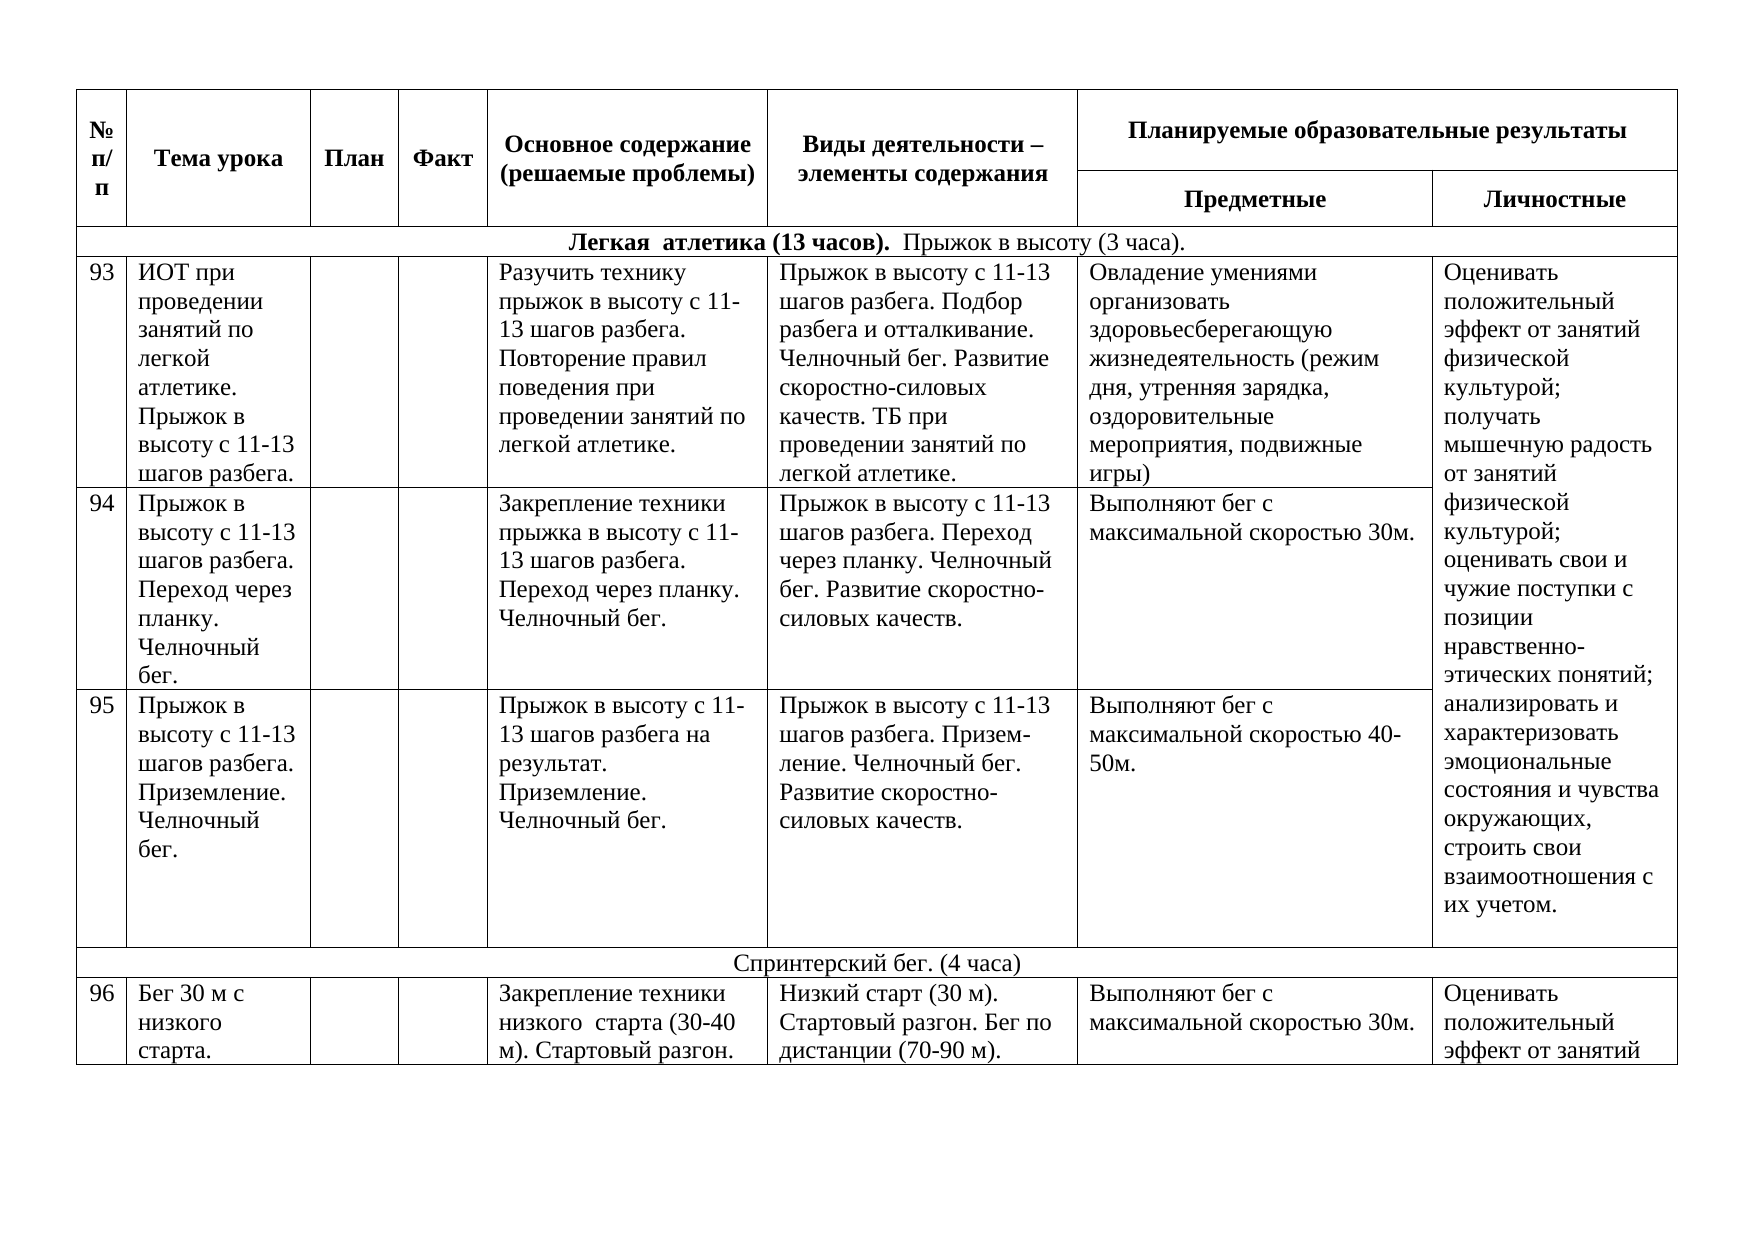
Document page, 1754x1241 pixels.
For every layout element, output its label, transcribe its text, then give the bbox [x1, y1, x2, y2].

table_cell 95 [77, 690, 126, 947]
table_cell Прыжок в высоту с 11-13 шагов разбега. Приземление. Челночный бег. Развитие скоростно-силовых качеств. [768, 690, 1077, 947]
table_cell Выполняют бег с максимальной скоростью 40-50м. [1078, 690, 1432, 947]
table_cell 94 [77, 488, 126, 689]
table_cell Спринтерский бег. (4 часа) [77, 948, 1677, 977]
table_cell Прыжок в высоту с 11-13 шагов разбега. Переход через планку. Челночный бег. Развитие скоростно-силовых качеств. [768, 488, 1077, 689]
table_cell [399, 488, 487, 689]
table_header Планируемые образовательные результаты [1078, 90, 1677, 169]
table_cell [311, 488, 398, 689]
table_cell 93 [77, 257, 126, 487]
table_cell Легкая атлетика (13 часов). Прыжок в высоту (3 часа). [77, 227, 1677, 256]
table_cell Личностные [1433, 171, 1677, 226]
table_cell [311, 257, 398, 487]
table_cell Низкий старт (30 м). Стартовый разгон. Бег по дистанции (70-90 м). Специальные беговые упражнения. Челночный бег. Развитие скоростно-силовых качеств. [768, 978, 1077, 1064]
table_cell Прыжок в высоту с 11-13 шагов разбега. Приземление. Челночный бег. [127, 690, 310, 947]
table_header Виды деятельности – элементы содержания [768, 90, 1077, 226]
table_cell ИОТ при проведении занятий по легкой атлетике. Прыжок в высоту с 11-13 шагов разбега. [127, 257, 310, 487]
table_cell Бег 30 м с низкого старта. Стартовый разгон. [127, 978, 310, 1064]
table_cell Выполняют бег с максимальной скоростью 30м. [1078, 488, 1432, 689]
table_cell [399, 690, 487, 947]
table_cell Прыжок в высоту с 11-13 шагов разбега на результат. Приземление. Челночный бег. [488, 690, 767, 947]
table_cell Закрепление техники низкого старта (30-40 м). Стартовый разгон. Бег по дистанции (70-90 м). Специальные беговые упражнения. Челночный бег. [488, 978, 767, 1064]
table_cell [311, 978, 398, 1064]
table_cell Овладение умениями организовать здоровьесберегающую жизнедеятельность (режим дня, утренняя зарядка, оздоровительные мероприятия, подвижные игры) [1078, 257, 1432, 487]
table_cell Закрепление техники прыжка в высоту с 11-13 шагов разбега. Переход через планку. Челночный бег. [488, 488, 767, 689]
table_cell Прыжок в высоту с 11-13 шагов разбега. Подбор разбега и отталкивание. Челночный бег. Развитие скоростно-силовых качеств. ТБ при проведении занятий по легкой атлетике. [768, 257, 1077, 487]
table_header Основное содержание (решаемые проблемы) [488, 90, 767, 226]
table_header № п/п [77, 90, 126, 226]
table_header Тема урока [127, 90, 310, 226]
table_cell Выполняют бег с максимальной скоростью 30м. [1078, 978, 1432, 1064]
table_cell [399, 978, 487, 1064]
table_header План [311, 90, 398, 226]
table_header Факт [399, 90, 487, 226]
table_cell 96 [77, 978, 126, 1064]
table_cell [399, 257, 487, 487]
table_cell Предметные [1078, 171, 1432, 226]
table_cell Прыжок в высоту с 11-13 шагов разбега. Переход через планку. Челночный бег. [127, 488, 310, 689]
table_cell Разучить технику прыжок в высоту с 11-13 шагов разбега. Повторение правил поведения при проведении занятий по легкой атлетике. [488, 257, 767, 487]
table_cell [311, 690, 398, 947]
